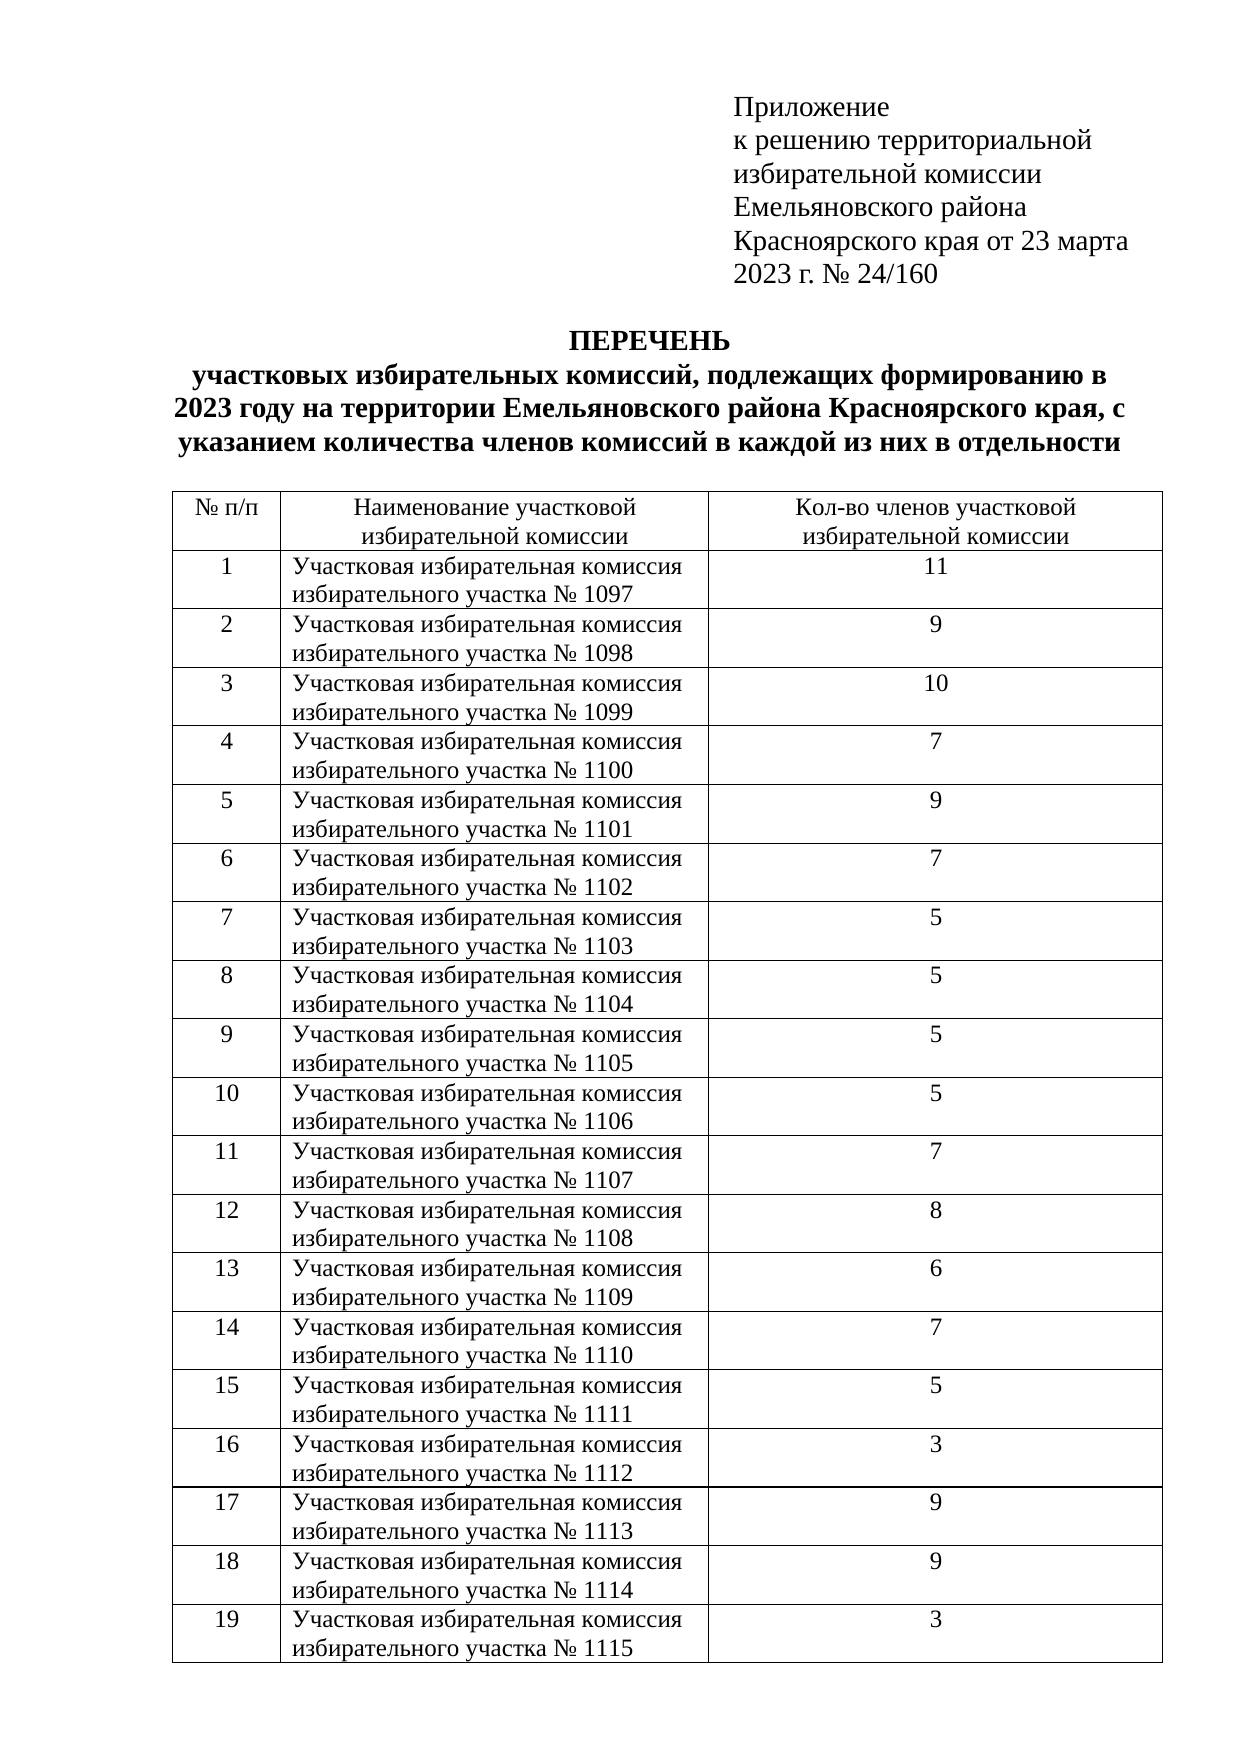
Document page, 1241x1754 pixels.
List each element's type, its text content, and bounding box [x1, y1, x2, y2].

table_header № п/п [173, 492, 280, 550]
table_cell Участковая избирательная комиссия избирательного участка № 1114 [281, 1546, 708, 1603]
table_cell 16 [173, 1429, 280, 1486]
table_header Наименование участковой избирательной комиссии [281, 492, 708, 550]
table_cell 5 [709, 902, 1162, 959]
table_cell 5 [173, 785, 280, 842]
table_cell 6 [173, 844, 280, 901]
table_cell Участковая избирательная комиссия избирательного участка № 1100 [281, 726, 708, 784]
table_cell 19 [173, 1605, 280, 1662]
table_cell Участковая избирательная комиссия избирательного участка № 1101 [281, 785, 708, 842]
table_cell 6 [709, 1253, 1162, 1311]
table_cell 7 [709, 726, 1162, 784]
table_cell Участковая избирательная комиссия избирательного участка № 1110 [281, 1312, 708, 1369]
table_cell 5 [709, 1078, 1162, 1135]
table_cell Участковая избирательная комиссия избирательного участка № 1112 [281, 1429, 708, 1486]
table_cell Участковая избирательная комиссия избирательного участка № 1113 [281, 1488, 708, 1545]
table_cell 9 [709, 609, 1162, 667]
table_cell 5 [709, 961, 1162, 1018]
table_cell 9 [709, 1488, 1162, 1545]
table_cell 5 [709, 1019, 1162, 1077]
table_cell 3 [173, 668, 280, 725]
table_cell Участковая избирательная комиссия избирательного участка № 1102 [281, 844, 708, 901]
table_cell Участковая избирательная комиссия избирательного участка № 1104 [281, 961, 708, 1018]
text ПЕРЕЧЕНЬ [148, 323, 1152, 357]
table_header Кол-во членов участковой избирательной комиссии [709, 492, 1162, 550]
table_cell 11 [173, 1136, 280, 1194]
text Емельяновского района Красноярского края от 23 марта 2023 г. № 24/160 [733, 189, 1152, 290]
table_cell Участковая избирательная комиссия избирательного участка № 1115 [281, 1605, 708, 1662]
table_cell 12 [173, 1195, 280, 1252]
table_cell 13 [173, 1253, 280, 1311]
table_cell Участковая избирательная комиссия избирательного участка № 1108 [281, 1195, 708, 1252]
table_cell 10 [173, 1078, 280, 1135]
table_cell 15 [173, 1370, 280, 1428]
text Приложение [733, 89, 1152, 122]
table_cell Участковая избирательная комиссия избирательного участка № 1111 [281, 1370, 708, 1428]
table_cell 3 [709, 1605, 1162, 1662]
text к решению территориальной избирательной комиссии [733, 122, 1152, 189]
text участковых избирательных комиссий, подлежащих формированию в 2023 году на территории Емельяновского района Красноярского края, с указанием количества членов комиссий в каждой из них в отдельности [148, 357, 1152, 458]
table_cell 9 [173, 1019, 280, 1077]
table_cell 4 [173, 726, 280, 784]
table_cell 8 [173, 961, 280, 1018]
table_cell 3 [709, 1429, 1162, 1486]
table_cell 5 [709, 1370, 1162, 1428]
table_cell 8 [709, 1195, 1162, 1252]
table_cell 10 [709, 668, 1162, 725]
table_cell 7 [709, 1312, 1162, 1369]
table_cell Участковая избирательная комиссия избирательного участка № 1097 [281, 551, 708, 608]
table_cell 7 [709, 844, 1162, 901]
table_cell 14 [173, 1312, 280, 1369]
table_cell 11 [709, 551, 1162, 608]
table_cell Участковая избирательная комиссия избирательного участка № 1106 [281, 1078, 708, 1135]
table_cell 7 [173, 902, 280, 959]
table_cell 17 [173, 1488, 280, 1545]
table_cell 2 [173, 609, 280, 667]
table_cell Участковая избирательная комиссия избирательного участка № 1109 [281, 1253, 708, 1311]
table_cell 7 [709, 1136, 1162, 1194]
table_cell Участковая избирательная комиссия избирательного участка № 1103 [281, 902, 708, 959]
table_cell Участковая избирательная комиссия избирательного участка № 1099 [281, 668, 708, 725]
table_cell 9 [709, 1546, 1162, 1603]
table_cell 1 [173, 551, 280, 608]
table_cell Участковая избирательная комиссия избирательного участка № 1098 [281, 609, 708, 667]
table_cell 18 [173, 1546, 280, 1603]
table_cell 9 [709, 785, 1162, 842]
table_cell Участковая избирательная комиссия избирательного участка № 1107 [281, 1136, 708, 1194]
table_cell Участковая избирательная комиссия избирательного участка № 1105 [281, 1019, 708, 1077]
